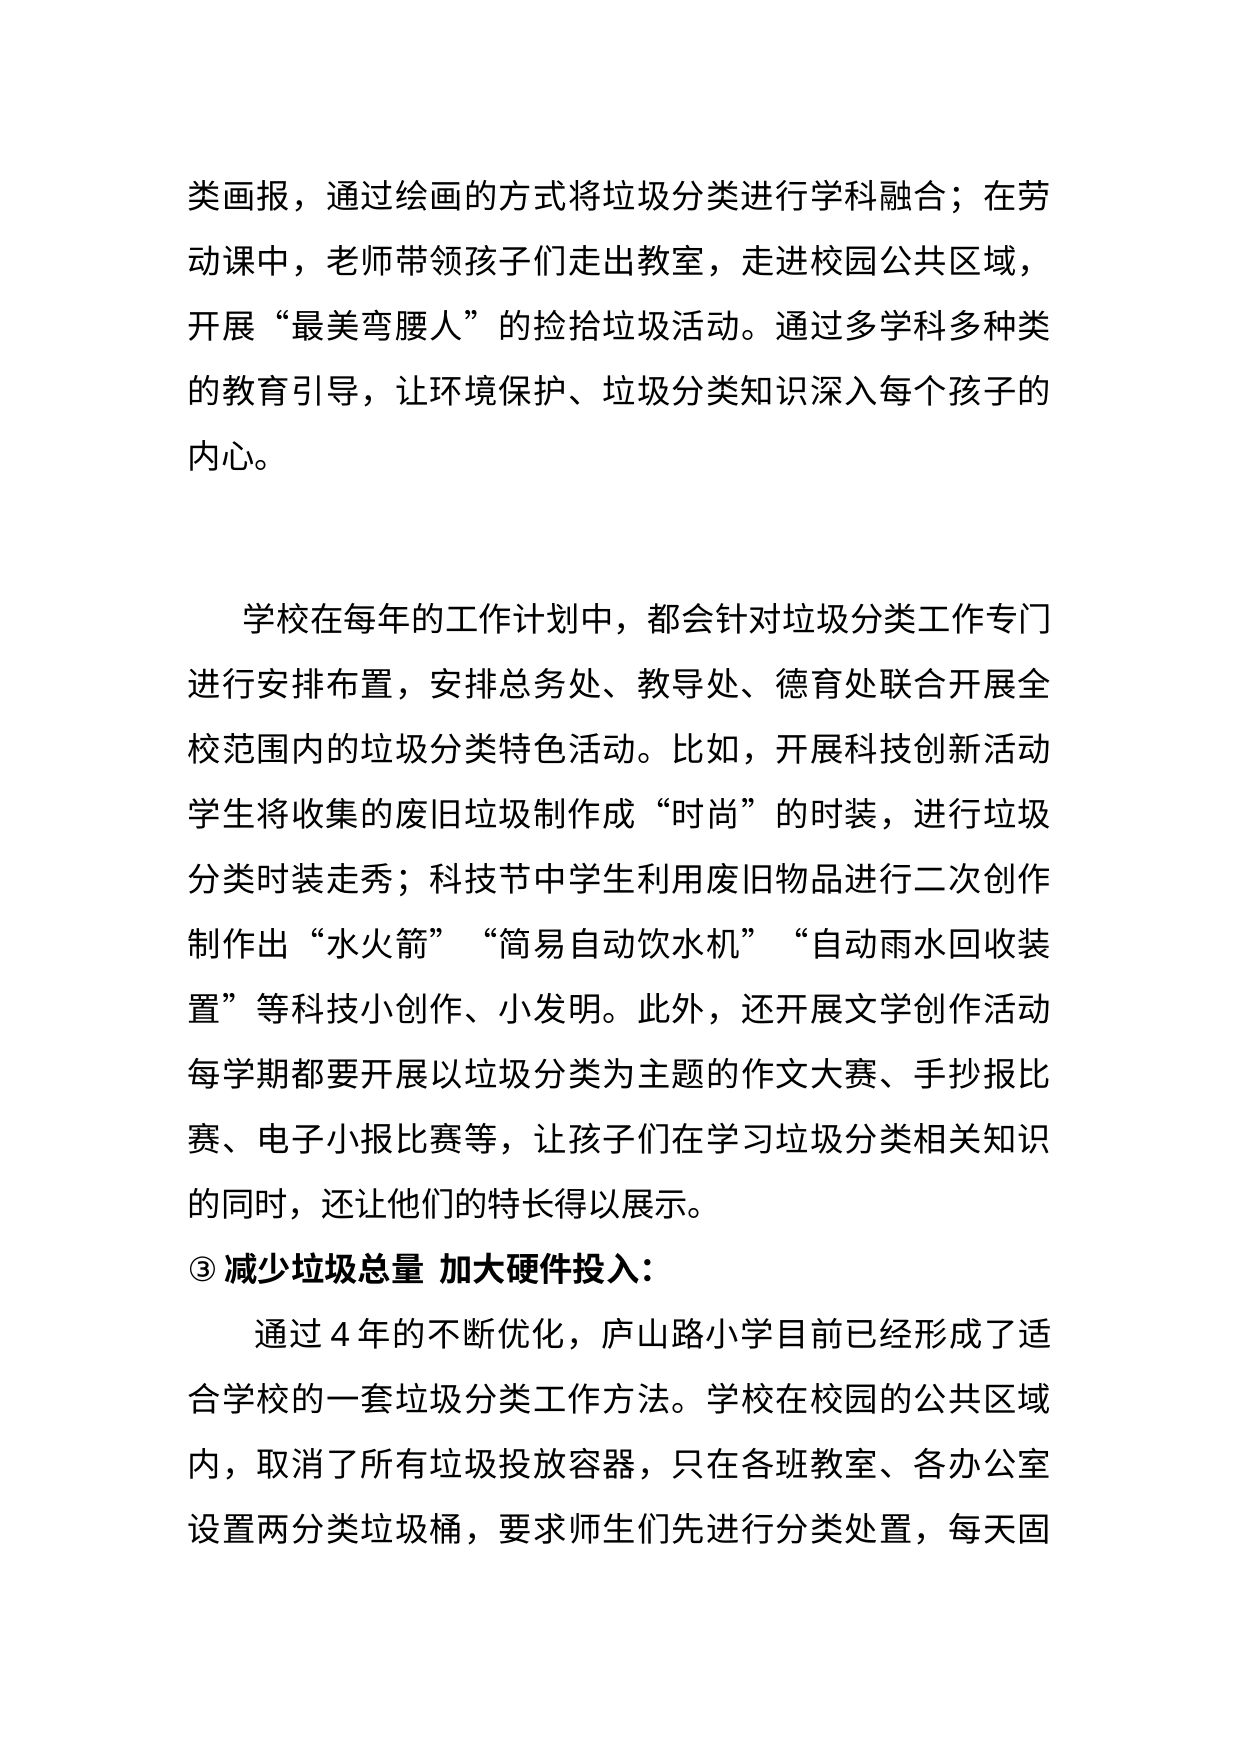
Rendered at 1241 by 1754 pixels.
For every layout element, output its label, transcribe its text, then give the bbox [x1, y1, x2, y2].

list 学校在每年的工作计划中，都会针对垃圾分类工作专门进行安排布置，安排总务处、教导处、德育处联合开展全校范围内的垃圾分类特色活动。比如，开展科技创新活动，学生将收集的废旧垃圾制作成“时尚”的时装，进行垃圾分类时装走秀；科技节中学生利用废旧物品进行二次创作，制作出“水火箭”“简易自动饮水机”“自动雨水回收装置”等科技小创作、小发明。此外，还开展文学创作活动，每学期都要开展以垃圾分类为主题的作文大赛、手抄报比赛、电子小报比赛等，让孩子们在学习垃圾分类相关知识的同时，还让他们的特长得以展示。 [187, 584, 1053, 1234]
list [187, 162, 1053, 487]
list ③减少垃圾总量 加大硬件投入： [187, 1234, 1053, 1299]
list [187, 1299, 1053, 1559]
